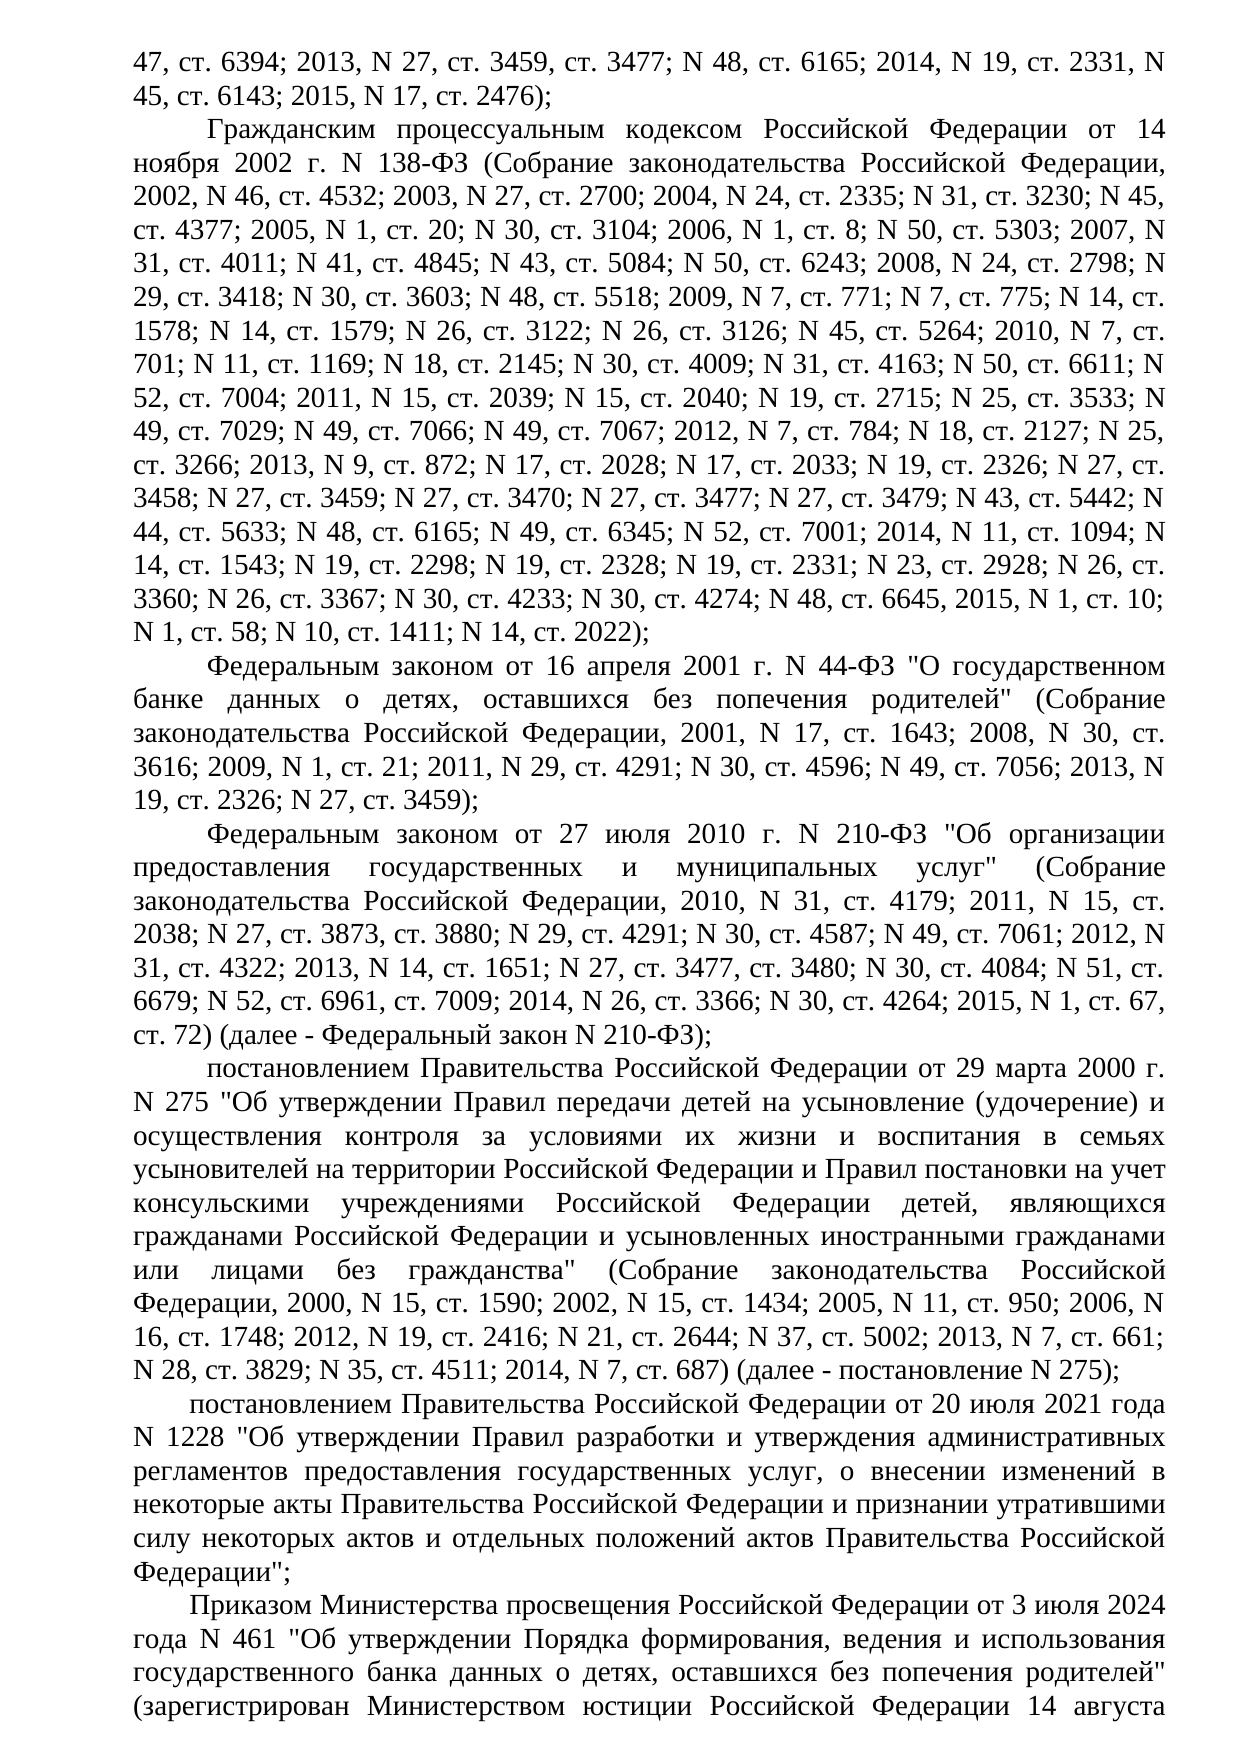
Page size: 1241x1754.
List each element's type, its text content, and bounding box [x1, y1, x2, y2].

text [133, 44, 1167, 111]
text Гражданским процессуальным кодексом Российской Федерации от 14 ноября 2002 г. N 138-ФЗ (Собрание законодательства Российской Федерации, 2002, N 46, ст. 4532; 2003, N 27, ст. 2700; 2004, N 24, ст. 2335; N 31, ст. 3230; N 45, ст. 4377; 2005, N 1, ст. 20; N 30, ст. 3104; 2006, N 1, ст. 8; N 50, ст. 5303; 2007, N 31, ст. 4011; N 41, ст. 4845; N 43, ст. 5084; N 50, ст. 6243; 2008, N 24, ст. 2798; N 29, ст. 3418; N 30, ст. 3603; N 48, ст. 5518; 2009, N 7, ст. 771; N 7, ст. 775; N 14, ст. 1578; N 14, ст. 1579; N 26, ст. 3122; N 26, ст. 3126; N 45, ст. 5264; 2010, N 7, ст. 701; N 11, ст. 1169; N 18, ст. 2145; N 30, ст. 4009; N 31, ст. 4163; N 50, ст. 6611; N 52, ст. 7004; 2011, N 15, ст. 2039; N 15, ст. 2040; N 19, ст. 2715; N 25, ст. 3533; N 49, ст. 7029; N 49, ст. 7066; N 49, ст. 7067; 2012, N 7, ст. 784; N 18, ст. 2127; N 25, ст. 3266; 2013, N 9, ст. 872; N 17, ст. 2028; N 17, ст. 2033; N 19, ст. 2326; N 27, ст. 3458; N 27, ст. 3459; N 27, ст. 3470; N 27, ст. 3477; N 27, ст. 3479; N 43, ст. 5442; N 44, ст. 5633; N 48, ст. 6165; N 49, ст. 6345; N 52, ст. 7001; 2014, N 11, ст. 1094; N 14, ст. 1543; N 19, ст. 2298; N 19, ст. 2328; N 19, ст. 2331; N 23, ст. 2928; N 26, ст. 3360; N 26, ст. 3367; N 30, ст. 4233; N 30, ст. 4274; N 48, ст. 6645, 2015, N 1, ст. 10; N 1, ст. 58; N 10, ст. 1411; N 14, ст. 2022); [133, 111, 1167, 648]
text постановлением Правительства Российской Федерации от 29 марта 2000 г. N 275 "Об утверждении Правил передачи детей на усыновление (удочерение) и осуществления контроля за условиями их жизни и воспитания в семьях усыновителей на территории Российской Федерации и Правил постановки на учет консульскими учреждениями Российской Федерации детей, являющихся гражданами Российской Федерации и усыновленных иностранными гражданами или лицами без гражданства" (Собрание законодательства Российской Федерации, 2000, N 15, ст. 1590; 2002, N 15, ст. 1434; 2005, N 11, ст. 950; 2006, N 16, ст. 1748; 2012, N 19, ст. 2416; N 21, ст. 2644; N 37, ст. 5002; 2013, N 7, ст. 661; N 28, ст. 3829; N 35, ст. 4511; 2014, N 7, ст. 687) (далее - постановление N 275); [133, 1051, 1167, 1386]
text Федеральным законом от 16 апреля 2001 г. N 44-ФЗ "О государственном банке данных о детях, оставшихся без попечения родителей" (Собрание законодательства Российской Федерации, 2001, N 17, ст. 1643; 2008, N 30, ст. 3616; 2009, N 1, ст. 21; 2011, N 29, ст. 4291; N 30, ст. 4596; N 49, ст. 7056; 2013, N 19, ст. 2326; N 27, ст. 3459); [133, 648, 1167, 816]
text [133, 1587, 1167, 1721]
text постановлением Правительства Российской Федерации от 20 июля 2021 года N 1228 "Об утверждении Правил разработки и утверждения административных регламентов предоставления государственных услуг, о внесении изменений в некоторые акты Правительства Российской Федерации и признании утратившими силу некоторых актов и отдельных положений актов Правительства Российской Федерации"; [133, 1386, 1167, 1587]
text Федеральным законом от 27 июля 2010 г. N 210-ФЗ "Об организации предоставления государственных и муниципальных услуг" (Собрание законодательства Российской Федерации, 2010, N 31, ст. 4179; 2011, N 15, ст. 2038; N 27, ст. 3873, ст. 3880; N 29, ст. 4291; N 30, ст. 4587; N 49, ст. 7061; 2012, N 31, ст. 4322; 2013, N 14, ст. 1651; N 27, ст. 3477, ст. 3480; N 30, ст. 4084; N 51, ст. 6679; N 52, ст. 6961, ст. 7009; 2014, N 26, ст. 3366; N 30, ст. 4264; 2015, N 1, ст. 67, ст. 72) (далее - Федеральный закон N 210-ФЗ); [133, 816, 1167, 1051]
